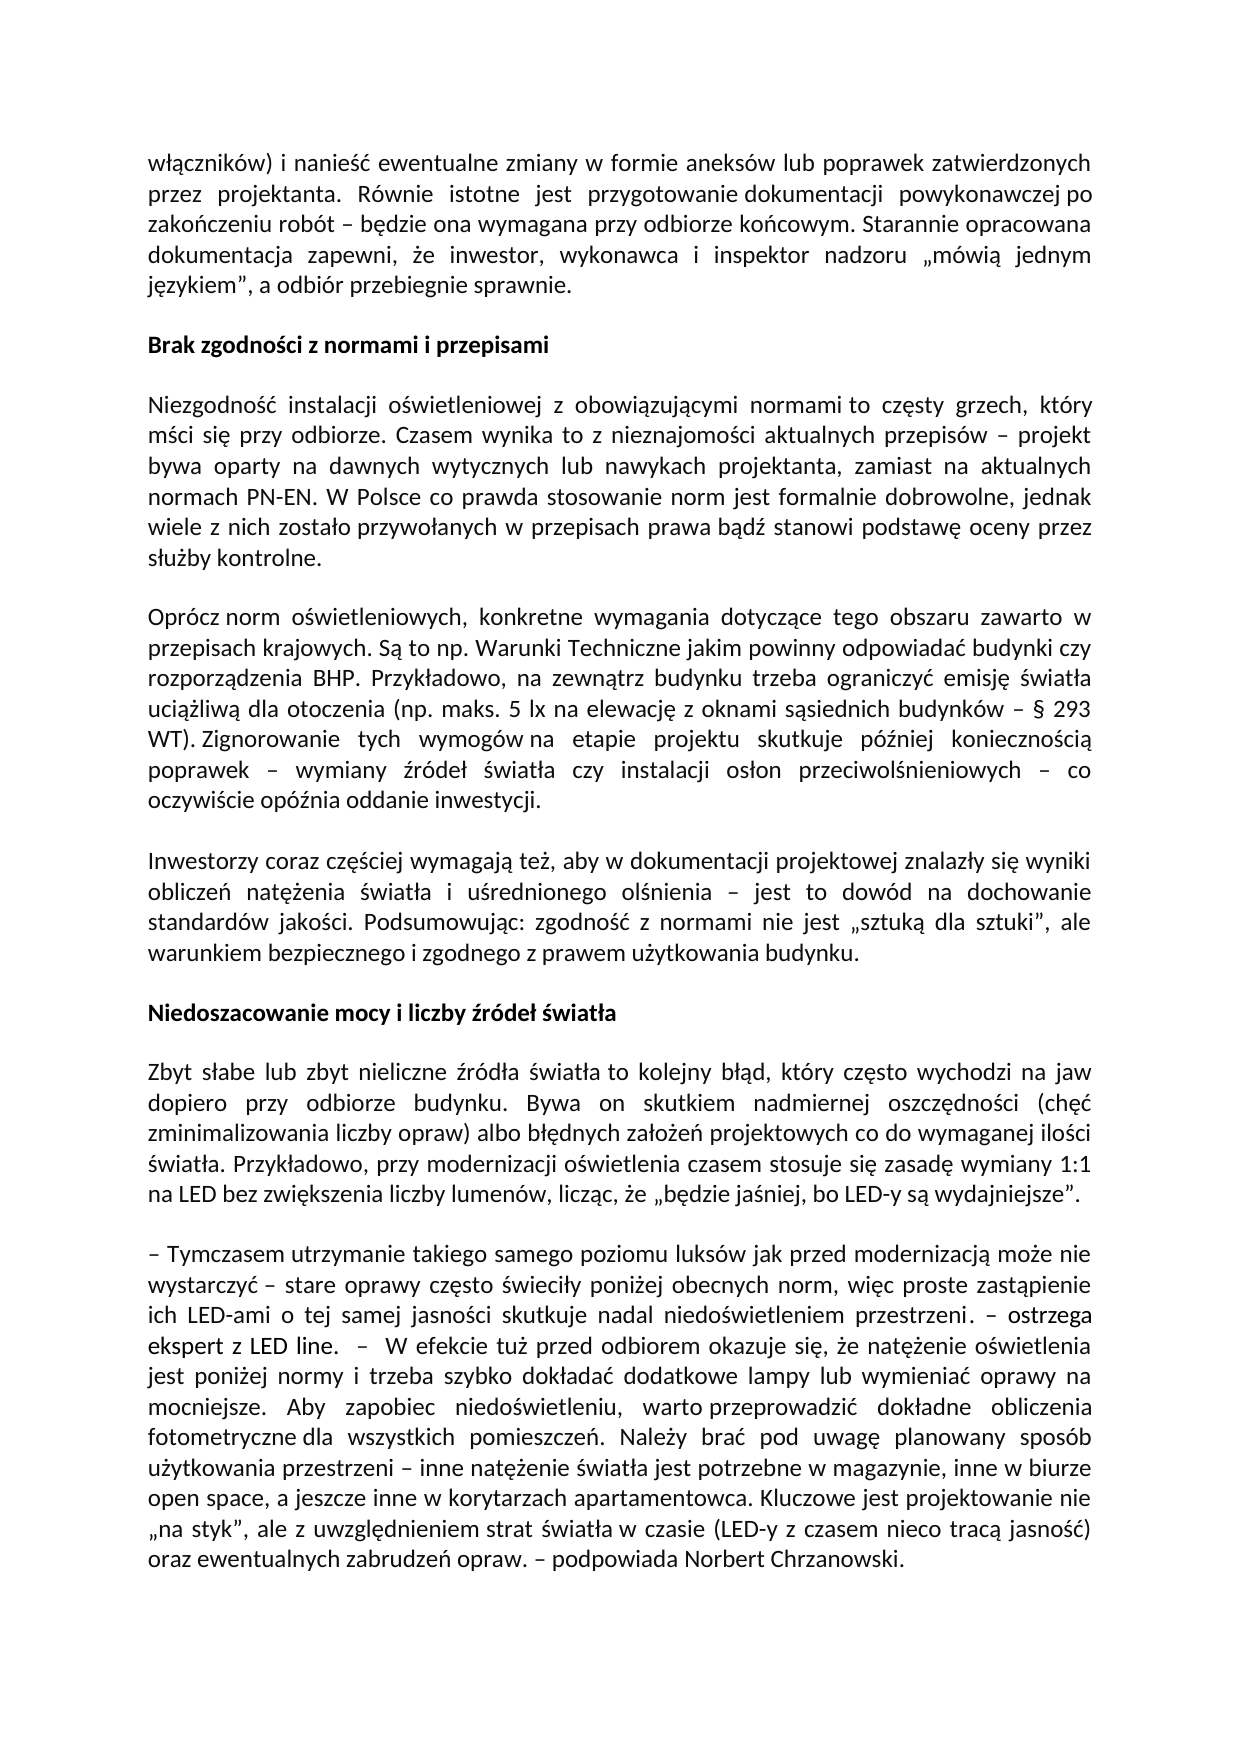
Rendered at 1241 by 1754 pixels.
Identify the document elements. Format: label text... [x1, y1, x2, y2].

subtitle Niedoszacowanie mocy i liczby źródeł światła [148, 997, 1093, 1027]
text Zbyt słabe lub zbyt nieliczne źródła światła to kolejny błąd, który często wychodzi na jaw dopiero przy odbiorze budynku. Bywa on skutkiem nadmiernej oszczędności (chęć zminimalizowania liczby opraw) albo błędnych założeń projektowych co do wymaganej ilości światła. Przykładowo, przy modernizacji oświetlenia czasem stosuje się zasadę wymiany 1:1 na LED bez zwiększenia liczby lumenów, licząc, że „będzie jaśniej, bo LED-y są wydajniejsze”. [148, 1056, 1093, 1209]
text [148, 148, 1093, 300]
text – Tymczasem utrzymanie takiego samego poziomu luksów jak przed modernizacją może nie wystarczyć – stare oprawy często świeciły poniżej obecnych norm, więc proste zastąpienie ich LED-ami o tej samej jasności skutkuje nadal niedoświetleniem przestrzeni. – ostrzega ekspert z LED line. – W efekcie tuż przed odbiorem okazuje się, że natężenie oświetlenia jest poniżej normy i trzeba szybko dokładać dodatkowe lampy lub wymieniać oprawy na mocniejsze. Aby zapobiec niedoświetleniu, warto przeprowadzić dokładne obliczenia fotometryczne dla wszystkich pomieszczeń. Należy brać pod uwagę planowany sposób użytkowania przestrzeni – inne natężenie światła jest potrzebne w magazynie, inne w biurze open space, a jeszcze inne w korytarzach apartamentowca. Kluczowe jest projektowanie nie „na styk”, ale z uwzględnieniem strat światła w czasie (LED-y z czasem nieco tracą jasność) oraz ewentualnych zabrudzeń opraw. – podpowiada Norbert Chrzanowski. [148, 1238, 1093, 1574]
text Inwestorzy coraz częściej wymagają też, aby w dokumentacji projektowej znalazły się wyniki obliczeń natężenia światła i uśrednionego olśnienia – jest to dowód na dochowanie standardów jakości. Podsumowując: zgodność z normami nie jest „sztuką dla sztuki”, ale warunkiem bezpiecznego i zgodnego z prawem użytkowania budynku. [148, 846, 1093, 968]
text Niezgodność instalacji oświetleniowej z obowiązującymi normami to częsty grzech, który mści się przy odbiorze. Czasem wynika to z nieznajomości aktualnych przepisów – projekt bywa oparty na dawnych wytycznych lub nawykach projektanta, zamiast na aktualnych normach PN-EN. W Polsce co prawda stosowanie norm jest formalnie dobrowolne, jednak wiele z nich zostało przywołanych w przepisach prawa bądź stanowi podstawę oceny przez służby kontrolne. [148, 389, 1093, 572]
text Oprócz norm oświetleniowych, konkretne wymagania dotyczące tego obszaru zawarto w przepisach krajowych. Są to np. Warunki Techniczne jakim powinny odpowiadać budynki czy rozporządzenia BHP. Przykładowo, na zewnątrz budynku trzeba ograniczyć emisję światła uciążliwą dla otoczenia (np. maks. 5 lx na elewację z oknami sąsiednich budynków – § 293 WT). Zignorowanie tych wymogów na etapie projektu skutkuje później koniecznością poprawek – wymiany źródeł światła czy instalacji osłon przeciwolśnieniowych – co oczywiście opóźnia oddanie inwestycji. [148, 601, 1093, 815]
subtitle Brak zgodności z normami i przepisami [148, 329, 1093, 360]
